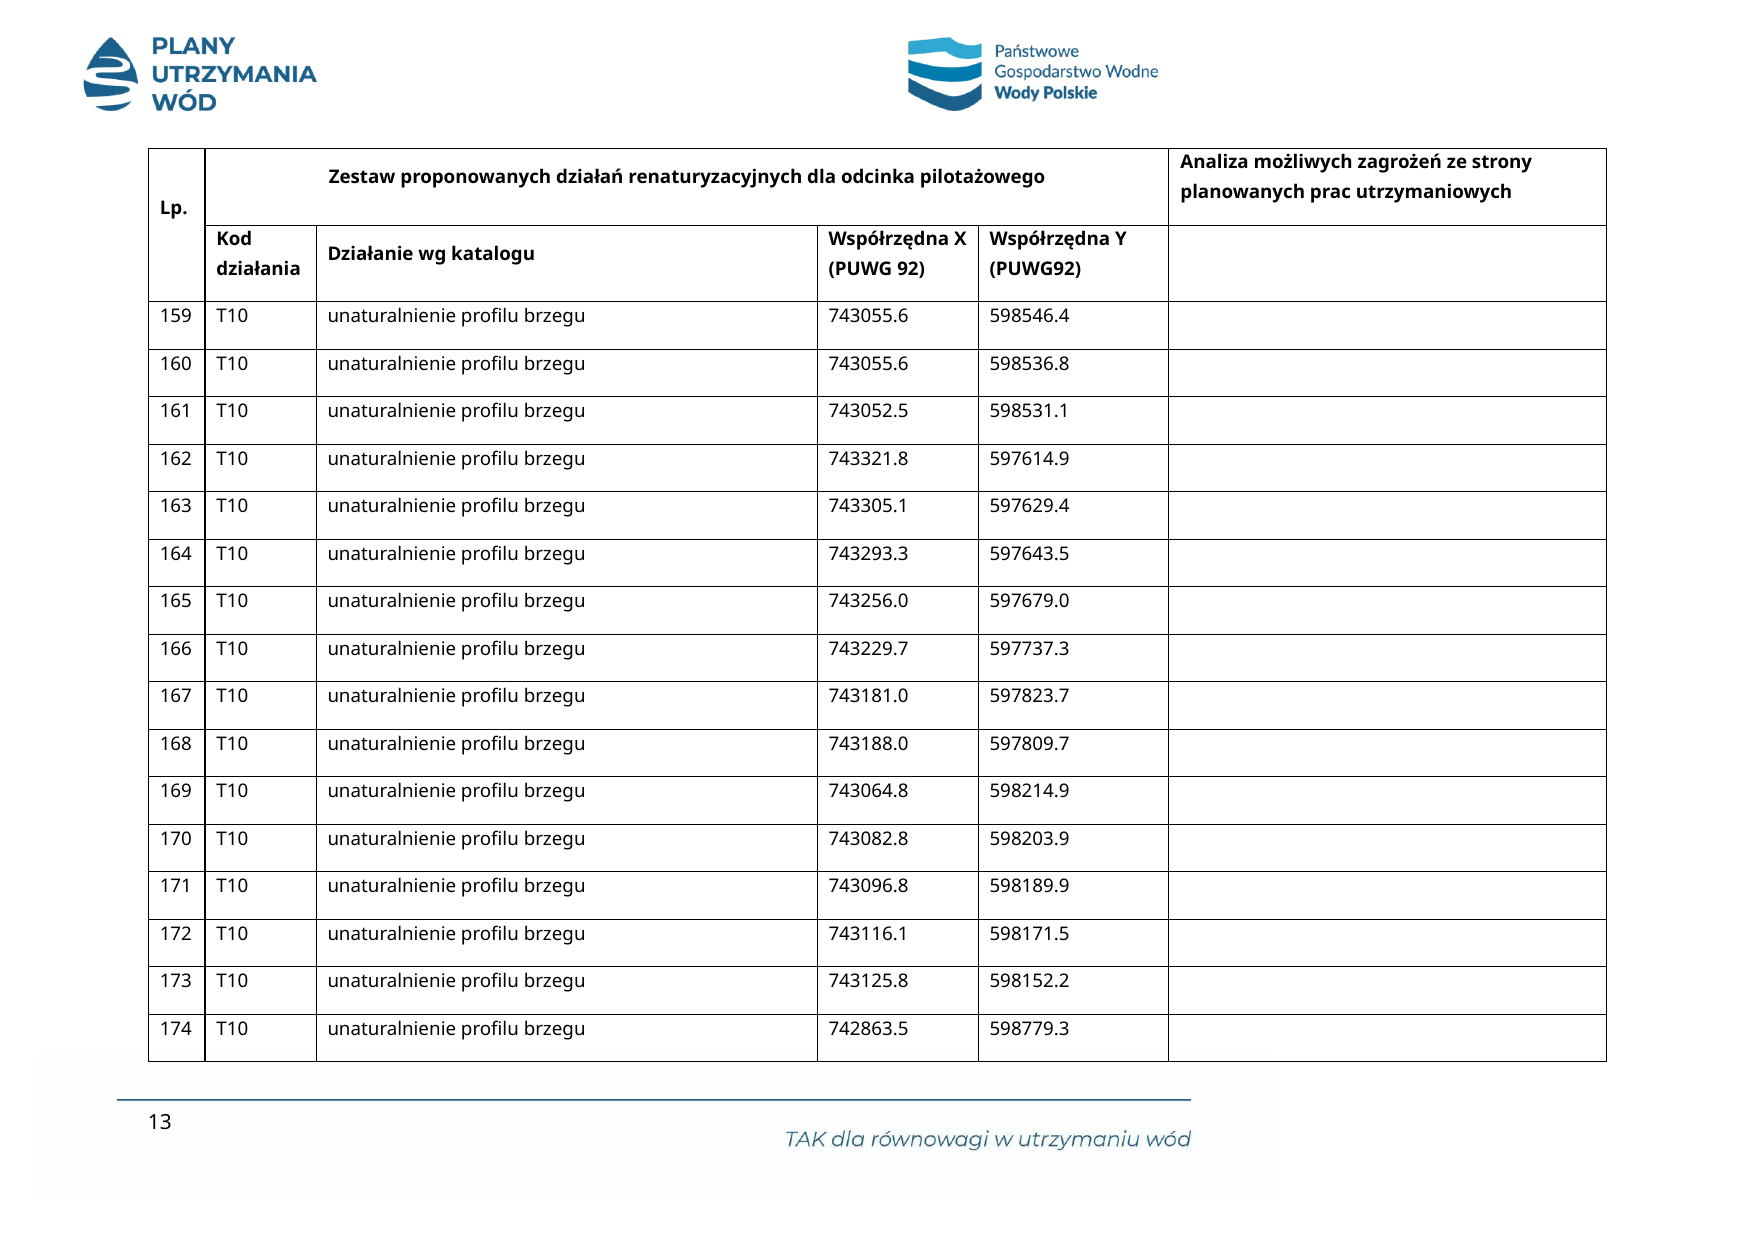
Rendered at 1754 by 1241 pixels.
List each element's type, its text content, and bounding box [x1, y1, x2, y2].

table_cell 166 [149, 635, 204, 681]
table_cell T10 [206, 730, 316, 776]
table_cell 598203.9 [979, 825, 1168, 871]
table_cell [1169, 445, 1606, 491]
table_cell unaturalnienie profilu brzegu [317, 635, 817, 681]
table_cell 597809.7 [979, 730, 1168, 776]
table_cell 598152.2 [979, 967, 1168, 1014]
table_cell 159 [149, 302, 204, 349]
table_cell 598546.4 [979, 302, 1168, 349]
table_cell unaturalnienie profilu brzegu [317, 445, 817, 491]
table_cell unaturalnienie profilu brzegu [317, 587, 817, 634]
picture [0, 0, 1241, 149]
table_cell 743096.8 [818, 872, 978, 919]
table_cell T10 [206, 825, 316, 871]
table_cell 597614.9 [979, 445, 1168, 491]
table_cell 743181.0 [818, 682, 978, 729]
table_cell T10 [206, 872, 316, 919]
table_cell 162 [149, 445, 204, 491]
table_header Analiza możliwych zagrożeń ze strony planowanych prac utrzymaniowych [1169, 149, 1606, 224]
table_cell [1169, 1015, 1606, 1061]
table_cell unaturalnienie profilu brzegu [317, 872, 817, 919]
table_cell [1169, 635, 1606, 681]
table_cell 174 [149, 1015, 204, 1061]
table_cell T10 [206, 302, 316, 349]
table_cell 743082.8 [818, 825, 978, 871]
table_cell [1169, 397, 1606, 444]
table_cell T10 [206, 445, 316, 491]
table_cell 160 [149, 350, 204, 396]
table_cell [1169, 825, 1606, 871]
table_cell 597643.5 [979, 540, 1168, 586]
table_cell 743125.8 [818, 967, 978, 1014]
table_cell [1169, 226, 1606, 301]
table_cell 743256.0 [818, 587, 978, 634]
table_cell 743055.6 [818, 302, 978, 349]
table_cell 163 [149, 492, 204, 539]
table_cell Współrzędna Y (PUWG92) [979, 226, 1168, 301]
table_cell 743293.3 [818, 540, 978, 586]
table_cell 743321.8 [818, 445, 978, 491]
table_cell 743305.1 [818, 492, 978, 539]
table_cell unaturalnienie profilu brzegu [317, 777, 817, 824]
table_cell 168 [149, 730, 204, 776]
table_cell unaturalnienie profilu brzegu [317, 682, 817, 729]
table_cell Współrzędna X (PUWG 92) [818, 226, 978, 301]
table_cell 172 [149, 920, 204, 966]
table_cell [1169, 682, 1606, 729]
table_cell 169 [149, 777, 204, 824]
table_cell [1169, 967, 1606, 1014]
table_cell T10 [206, 635, 316, 681]
table_cell [1169, 492, 1606, 539]
table_cell 598536.8 [979, 350, 1168, 396]
table_cell unaturalnienie profilu brzegu [317, 730, 817, 776]
table_cell 743064.8 [818, 777, 978, 824]
table_cell 598189.9 [979, 872, 1168, 919]
table_cell unaturalnienie profilu brzegu [317, 920, 817, 966]
table_cell 165 [149, 587, 204, 634]
table_cell unaturalnienie profilu brzegu [317, 1015, 817, 1061]
table_cell 171 [149, 872, 204, 919]
table_cell [1169, 302, 1606, 349]
table_cell unaturalnienie profilu brzegu [317, 825, 817, 871]
table_cell 598214.9 [979, 777, 1168, 824]
table_cell T10 [206, 587, 316, 634]
table_cell 743055.6 [818, 350, 978, 396]
table_cell T10 [206, 1015, 316, 1061]
table_cell 743052.5 [818, 397, 978, 444]
table_cell 598531.1 [979, 397, 1168, 444]
table_cell 170 [149, 825, 204, 871]
table_cell 598171.5 [979, 920, 1168, 966]
table_cell unaturalnienie profilu brzegu [317, 540, 817, 586]
table_cell 597737.3 [979, 635, 1168, 681]
table_cell [1169, 872, 1606, 919]
table_cell Kod działania [206, 226, 316, 301]
table_cell [1169, 920, 1606, 966]
table_cell [1169, 730, 1606, 776]
table_cell 743229.7 [818, 635, 978, 681]
table_cell unaturalnienie profilu brzegu [317, 492, 817, 539]
table_cell Działanie wg katalogu [317, 226, 817, 301]
table_cell 743188.0 [818, 730, 978, 776]
table_cell 743116.1 [818, 920, 978, 966]
table_cell 598779.3 [979, 1015, 1168, 1061]
table_cell T10 [206, 777, 316, 824]
table_cell [1169, 350, 1606, 396]
table_cell [1169, 587, 1606, 634]
table_cell [1169, 777, 1606, 824]
table_cell 164 [149, 540, 204, 586]
table_cell unaturalnienie profilu brzegu [317, 967, 817, 1014]
table_cell T10 [206, 967, 316, 1014]
table_cell T10 [206, 540, 316, 586]
picture [33, 1051, 1274, 1201]
table_cell unaturalnienie profilu brzegu [317, 302, 817, 349]
table_header Lp. [149, 149, 204, 301]
table_cell [1169, 540, 1606, 586]
table_cell 173 [149, 967, 204, 1014]
table_cell 597629.4 [979, 492, 1168, 539]
table_cell unaturalnienie profilu brzegu [317, 350, 817, 396]
table_cell T10 [206, 920, 316, 966]
table_cell T10 [206, 492, 316, 539]
table_cell 597823.7 [979, 682, 1168, 729]
table_cell T10 [206, 350, 316, 396]
table_cell 161 [149, 397, 204, 444]
table_cell T10 [206, 397, 316, 444]
table_cell 167 [149, 682, 204, 729]
table_cell 597679.0 [979, 587, 1168, 634]
table_cell 742863.5 [818, 1015, 978, 1061]
table_cell unaturalnienie profilu brzegu [317, 397, 817, 444]
table_cell T10 [206, 682, 316, 729]
table_header Zestaw proponowanych działań renaturyzacyjnych dla odcinka pilotażowego [206, 149, 1168, 224]
